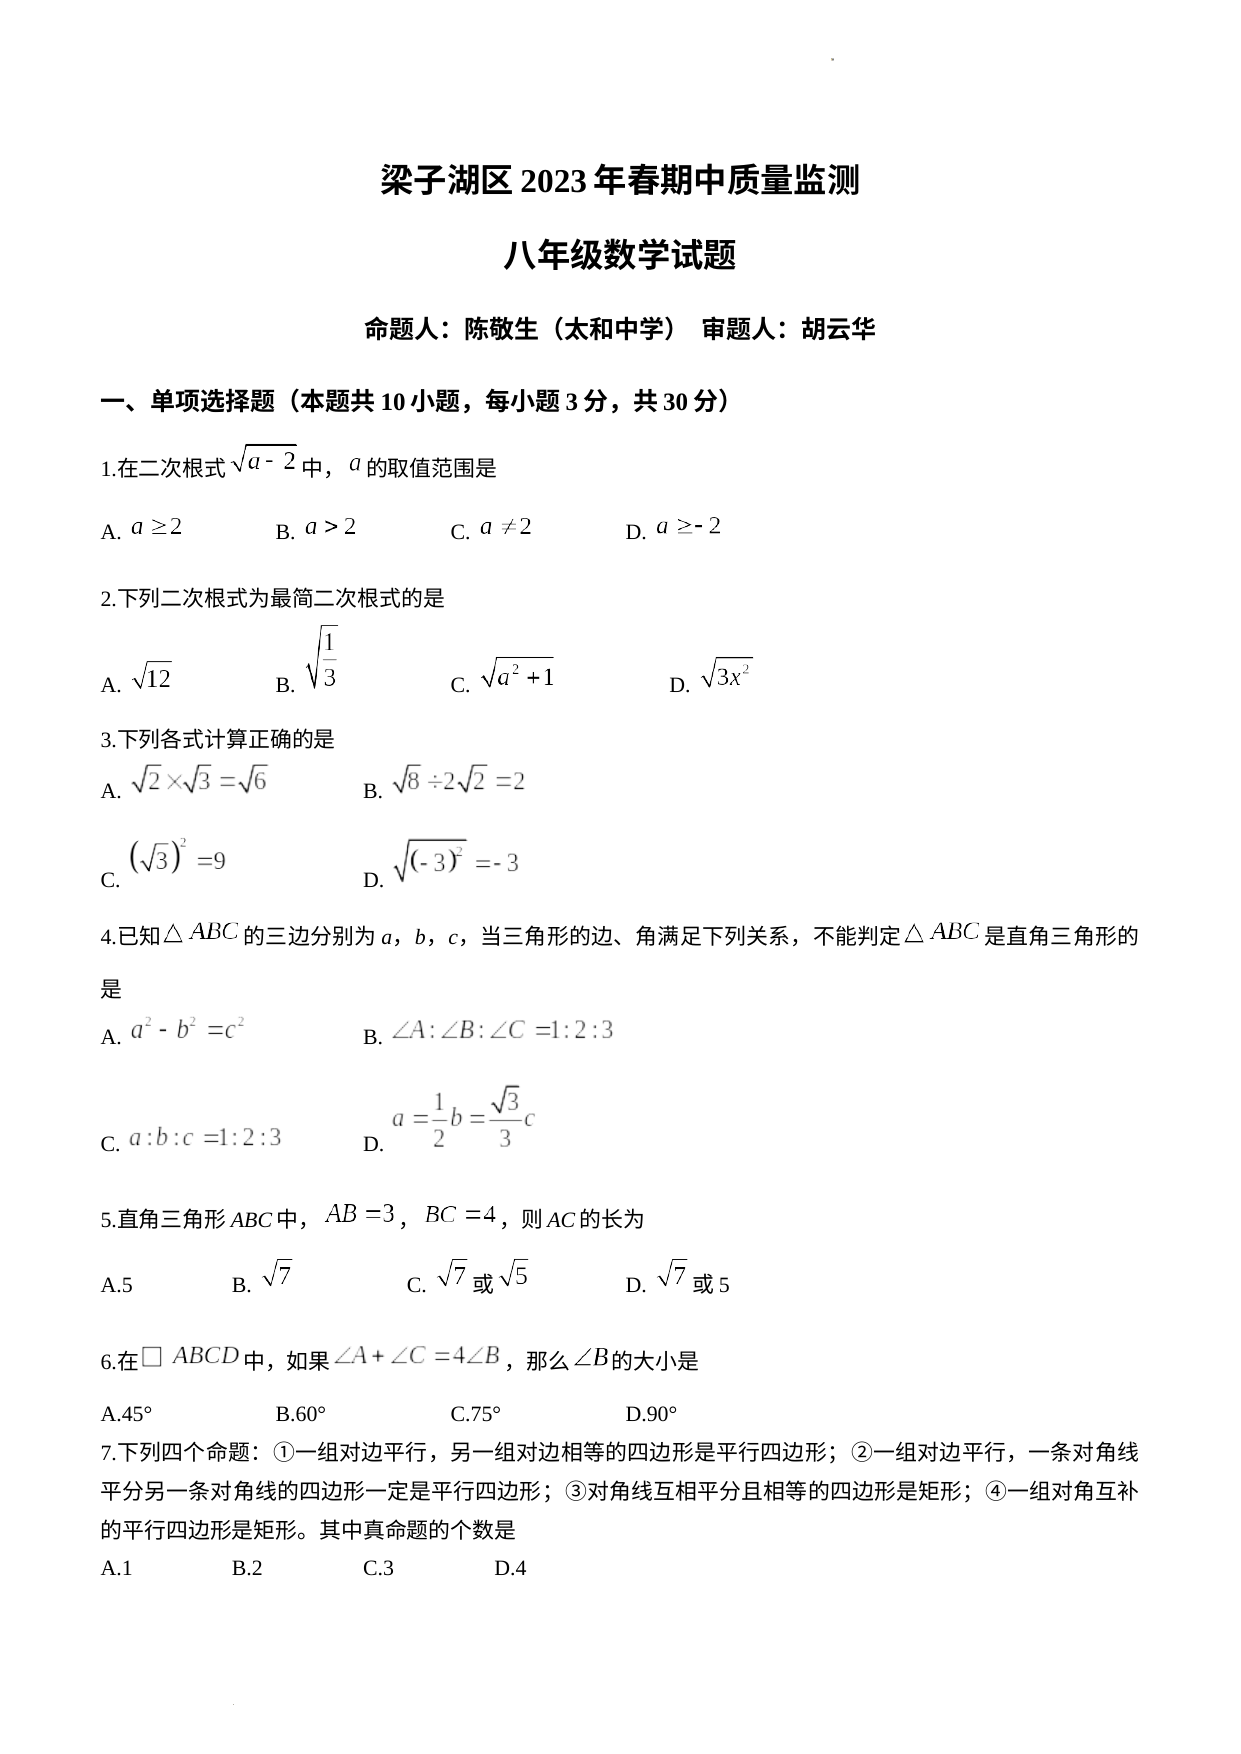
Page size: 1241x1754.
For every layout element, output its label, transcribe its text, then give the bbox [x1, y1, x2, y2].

text 7.下列四个命题：①一组对边平行，另一组对边相等的四边形是平行四边形；②一组对边平行，一条对角线平分另一条对角线的四边形一定是平行四边形；③对角线互相平分且相等的四边形是矩形；④一组对角互补的平行四边形是矩形。其中真命题的个数是 [100, 1434, 1140, 1545]
text A. B. C. D. [100, 619, 1140, 717]
text A.1 B.2 C.3 D.4 [100, 1551, 1140, 1584]
text 一、单项选择题（本题共10小题，每小题3分，共30分） [100, 367, 1140, 432]
text 梁子湖区2023年春期中质量监测 [100, 146, 1140, 211]
text 八年级数学试题 [100, 220, 1140, 285]
text 5.直角三角形ABC中，，，则AC的长为 [100, 1183, 1140, 1248]
text 6.在中，如果，那么的大小是 [100, 1326, 1140, 1391]
text 4.已知的三边分别为a，b，c，当三角形的边、角满足下列关系，不能判定是直角三角形的是 [100, 901, 1140, 1004]
text C. D. [100, 831, 1140, 896]
text A. B. [100, 761, 1140, 826]
text A. B. [100, 1011, 1140, 1076]
text 命题人：陈敬生（太和中学） 审题人：胡云华 [100, 295, 1140, 360]
text C. D. [100, 1081, 1140, 1178]
text 2.下列二次根式为最简二次根式的是 [100, 581, 1140, 613]
text A. B. C. D. [100, 511, 1140, 576]
text A.45° B.60° C.75° D.90° [100, 1397, 1140, 1429]
text 3.下列各式计算正确的是 [100, 722, 1140, 754]
text A.5 B. C. 或 D. 或5 [100, 1254, 1140, 1319]
text 1.在二次根式中，的取值范围是 [100, 439, 1140, 504]
